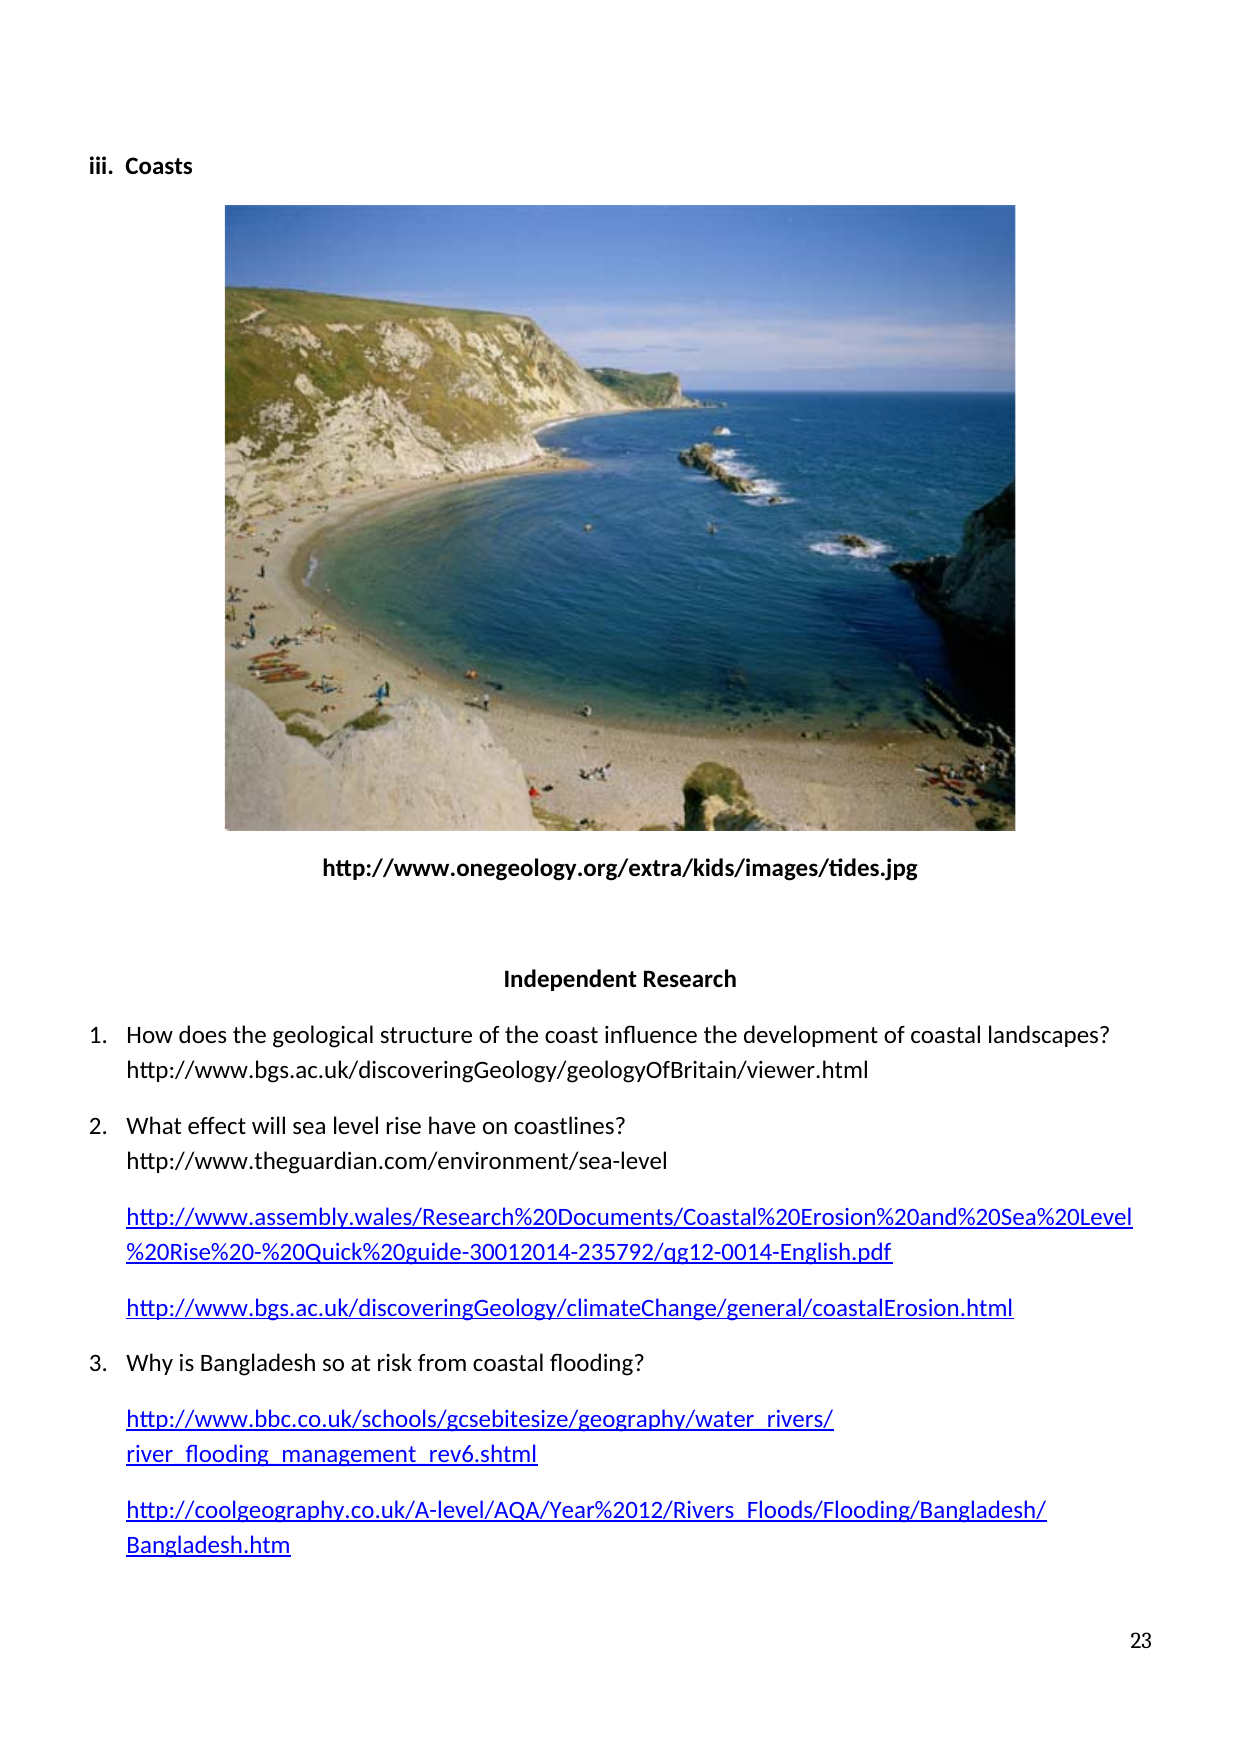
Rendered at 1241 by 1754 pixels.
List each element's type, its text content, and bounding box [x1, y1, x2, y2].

text http://www.bgs.ac.uk/discoveringGeology/climateChange/general/coastalErosion.html [126, 1292, 1152, 1322]
text http://www.onegeology.org/extra/kids/images/tides.jpg [89, 852, 1152, 882]
list Why is Bangladesh so at risk from coastal flooding? [89, 1347, 1152, 1378]
list How does the geological structure of the coast influence the development of coastal landscapes? http://www.bgs.ac.uk/discoveringGeology/geologyOfBritain/viewer.html [89, 1019, 1152, 1085]
text http://www.bbc.co.uk/schools/gcsebitesize/geography/water_rivers/river_flooding_management_rev6.shtml [126, 1403, 1152, 1469]
text Independent Research [89, 963, 1152, 994]
text http://www.assembly.wales/Research%20Documents/Coastal%20Erosion%20and%20Sea%20Level%20Rise%20-%20Quick%20guide-30012014-235792/qg12-0014-English.pdf [126, 1201, 1152, 1266]
picture [224, 205, 1016, 831]
text http://coolgeography.co.uk/A-level/AQA/Year%2012/Rivers_Floods/Flooding/Bangladesh/Bangladesh.htm [126, 1494, 1152, 1560]
list What effect will sea level rise have on coastlines? http://www.theguardian.com/environment/sea-level [89, 1110, 1152, 1176]
text iii. Coasts [89, 150, 1152, 181]
